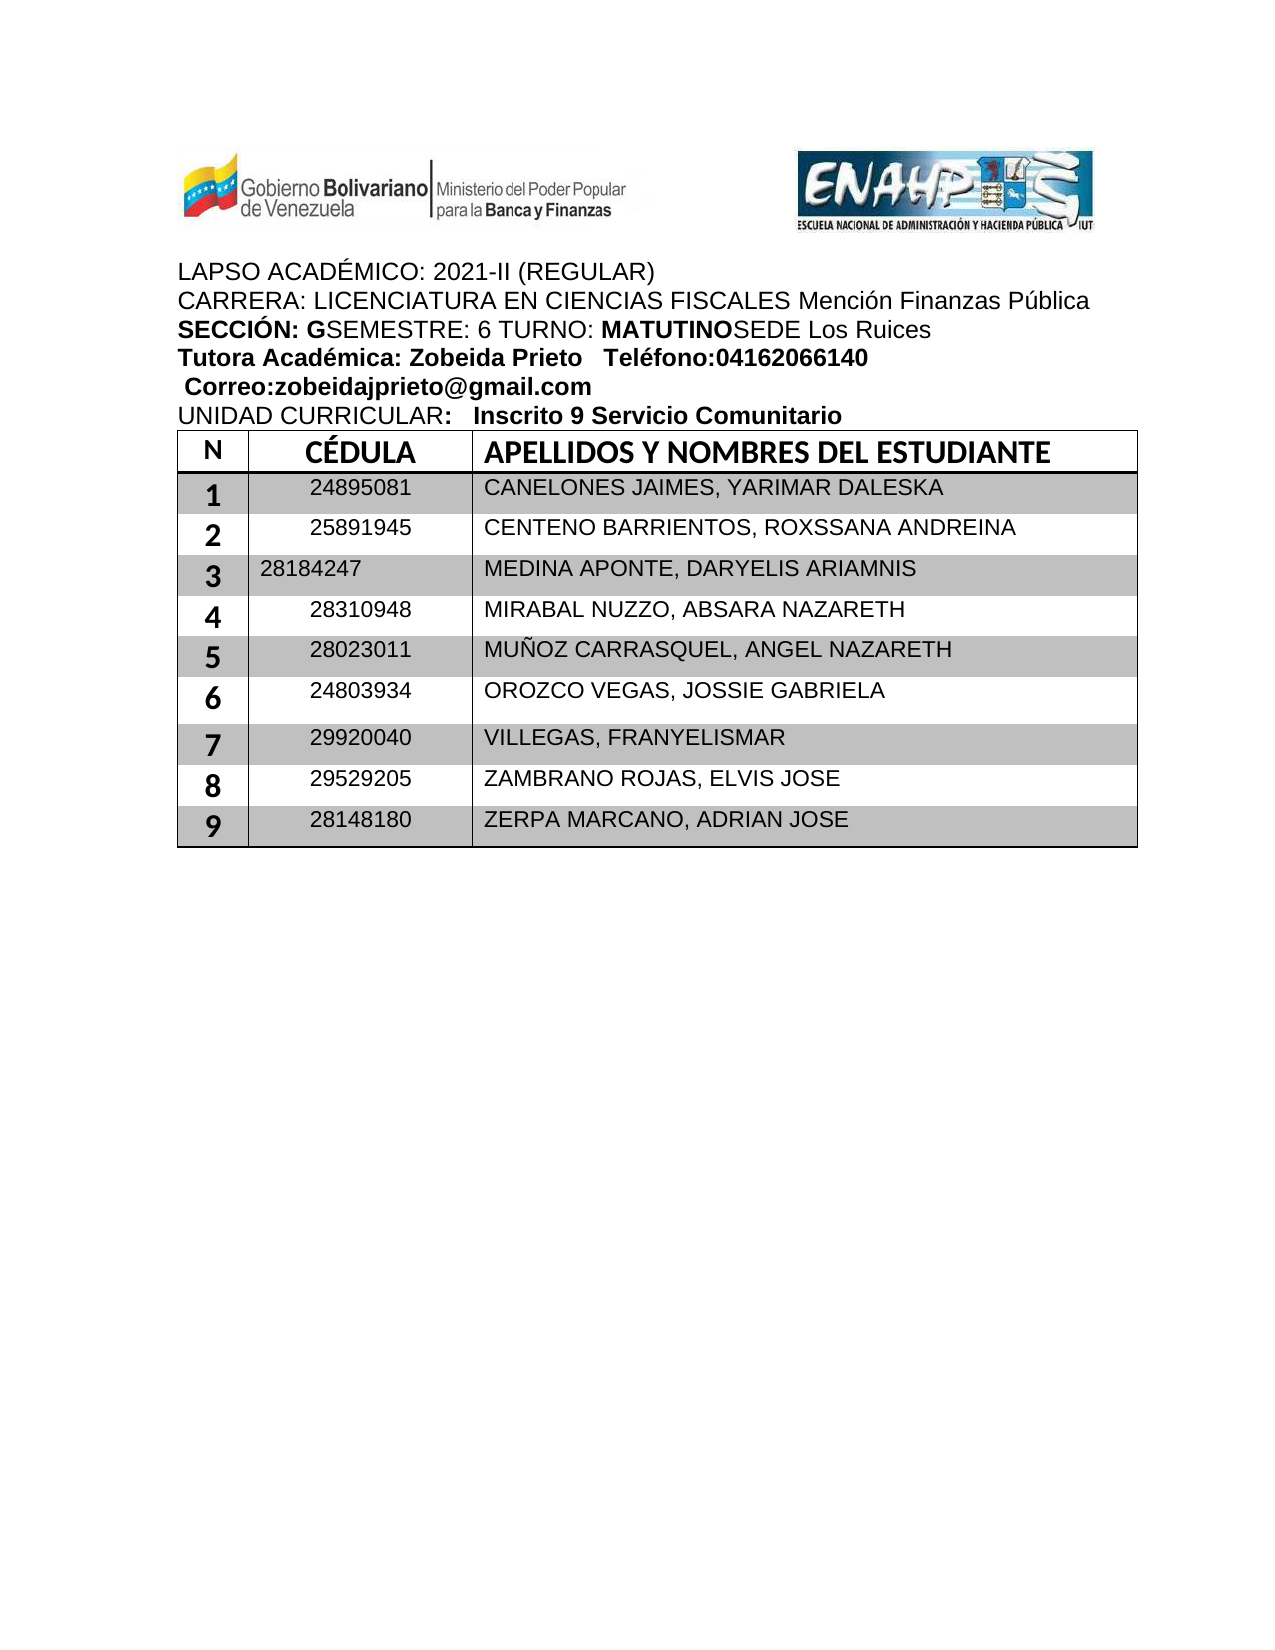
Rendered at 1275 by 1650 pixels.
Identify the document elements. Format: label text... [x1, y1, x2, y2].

table_cell 28310948 [249, 596, 472, 636]
table_cell 28184247 [249, 555, 472, 596]
text CARRERA: LICENCIATURA EN CIENCIAS FISCALES Mención Finanzas Pública [177, 286, 1098, 315]
text Correo:zobeidajprieto@gmail.com [177, 372, 1098, 401]
table_cell 29529205 [249, 765, 472, 806]
table_cell 6 [178, 677, 248, 724]
text LAPSO ACADÉMICO: 2021-II (REGULAR) [177, 257, 1098, 286]
table_cell VILLEGAS, FRANYELISMAR [473, 724, 1137, 765]
text SECCIÓN: GSEMESTRE: 6 TURNO: MATUTINOSEDE Los Ruices [177, 315, 1098, 343]
table_cell 25891945 [249, 514, 472, 555]
text Tutora Académica: Zobeida Prieto Teléfono:04162066140 [177, 343, 1098, 372]
table_cell ZERPA MARCANO, ADRIAN JOSE [473, 806, 1137, 846]
table_cell 28148180 [249, 806, 472, 846]
table_cell 28023011 [249, 636, 472, 677]
table_cell ZAMBRANO ROJAS, ELVIS JOSE [473, 765, 1137, 806]
table_cell 9 [178, 806, 248, 846]
table_cell MEDINA APONTE, DARYELIS ARIAMNIS [473, 555, 1137, 596]
table_cell 24895081 [249, 474, 472, 514]
table_cell 2 [178, 514, 248, 555]
table_cell 1 [178, 474, 248, 514]
table_cell 29920040 [249, 724, 472, 765]
table_cell CANELONES JAIMES, YARIMAR DALESKA [473, 474, 1137, 514]
table_cell CENTENO BARRIENTOS, ROXSSANA ANDREINA [473, 514, 1137, 555]
table_cell 5 [178, 636, 248, 677]
table_cell MIRABAL NUZZO, ABSARA NAZARETH [473, 596, 1137, 636]
text UNIDAD CURRICULAR: Inscrito 9 Servicio Comunitario [177, 401, 1098, 430]
table_cell 24803934 [249, 677, 472, 724]
table_cell 7 [178, 724, 248, 765]
table_cell MUÑOZ CARRASQUEL, ANGEL NAZARETH [473, 636, 1137, 677]
table_cell OROZCO VEGAS, JOSSIE GABRIELA [473, 677, 1137, 724]
table_cell 3 [178, 555, 248, 596]
table_header N [178, 431, 248, 471]
table_cell 4 [178, 596, 248, 636]
table_header CÉDULA [249, 431, 472, 471]
table_header APELLIDOS Y NOMBRES DEL ESTUDIANTE [473, 431, 1137, 471]
table_cell 8 [178, 765, 248, 806]
